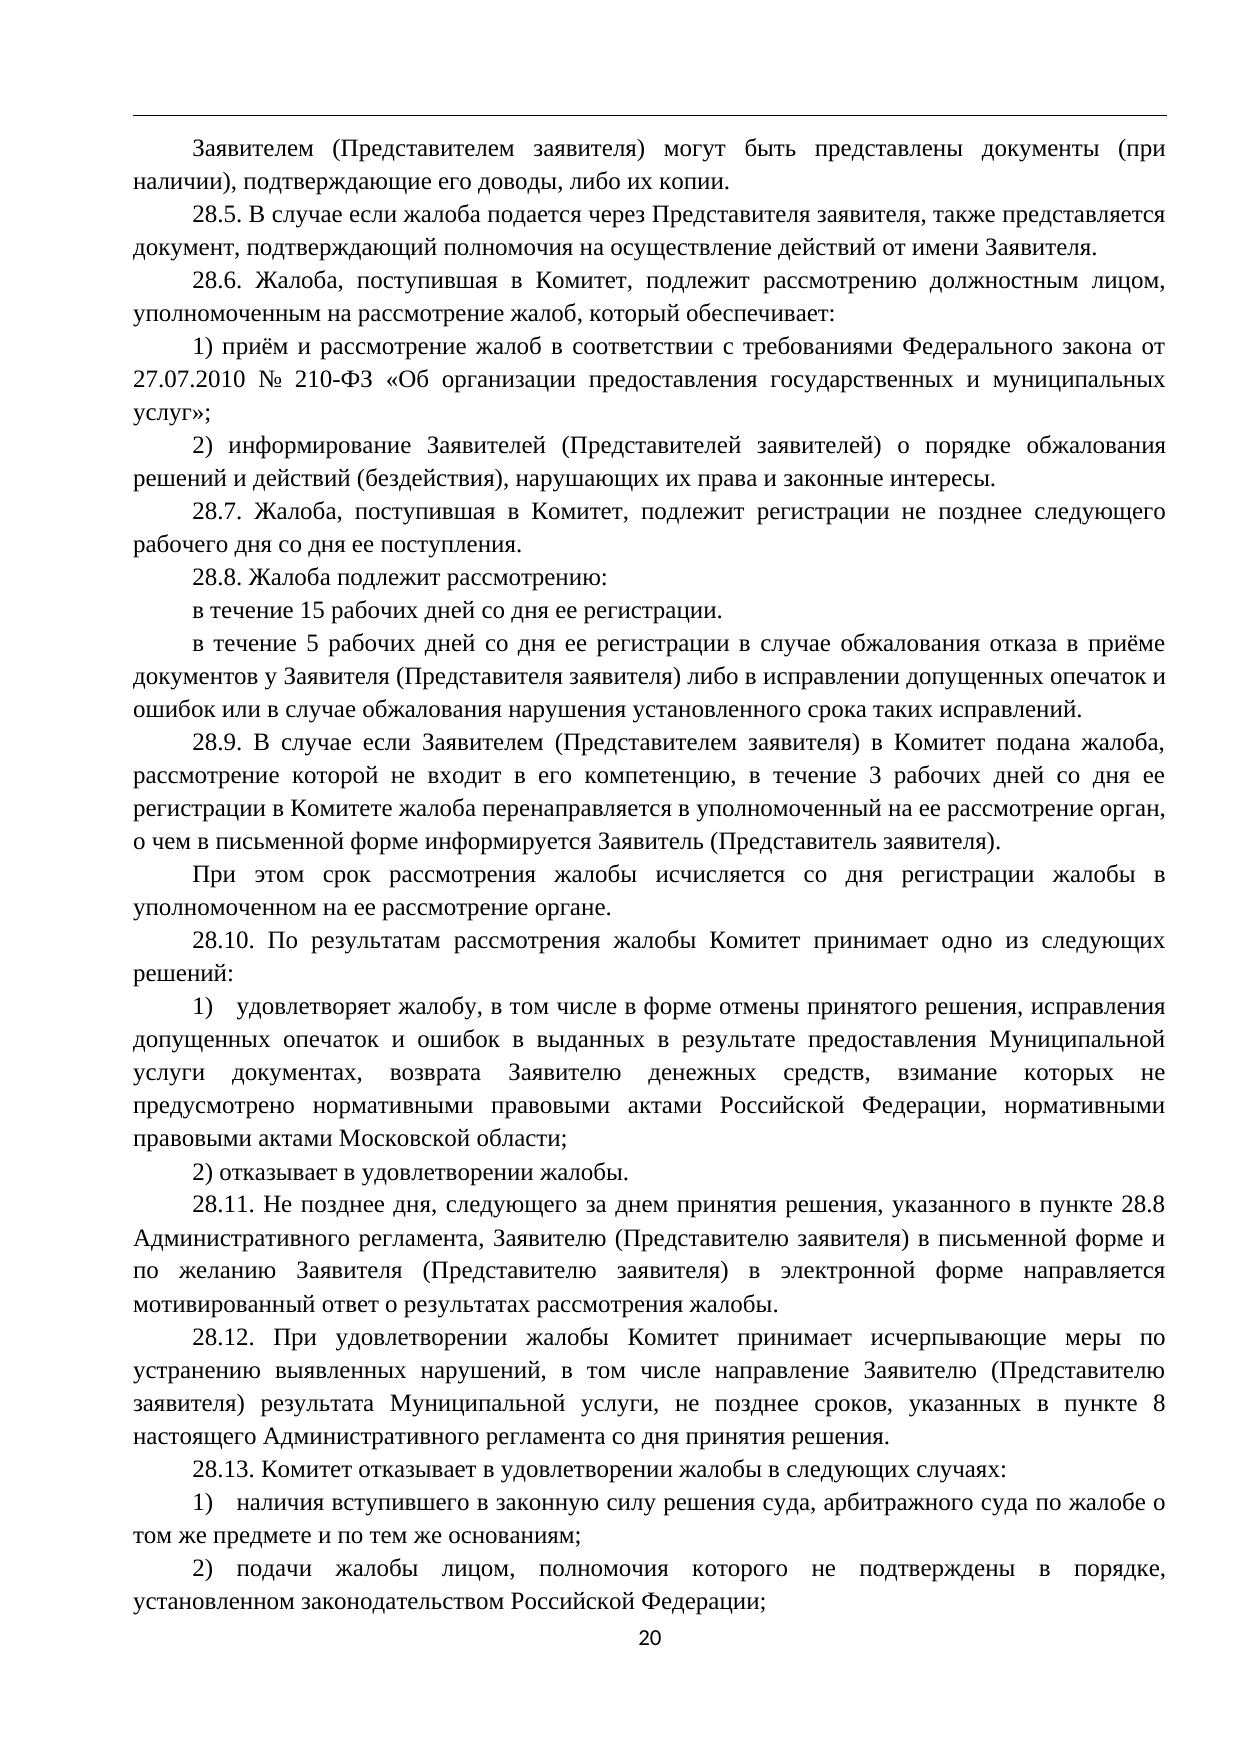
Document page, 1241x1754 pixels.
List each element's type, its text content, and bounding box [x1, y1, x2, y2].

text 28.7. Жалоба, поступившая в Комитет, подлежит регистрации не позднее следующего рабочего дня со дня ее поступления. [133, 496, 1167, 558]
text 28.11. Не позднее дня, следующего за днем принятия решения, указанного в пункте 28.8 Административного регламента, Заявителю (Представителю заявителя) в письменной форме и по желанию Заявителя (Представителю заявителя) в электронной форме направляется мотивированный ответ о результатах рассмотрения жалобы. [133, 1189, 1167, 1317]
text 28.12. При удовлетворении жалобы Комитет принимает исчерпывающие меры по устранению выявленных нарушений, в том числе направление Заявителю (Представителю заявителя) результата Муниципальной услуги, не позднее сроков, указанных в пункте 8 настоящего Административного регламента со дня принятия решения. [133, 1322, 1167, 1449]
text 28.10. По результатам рассмотрения жалобы Комитет принимает одно из следующих решений: [133, 925, 1167, 987]
text 2) информирование Заявителей (Представителей заявителей) о порядке обжалования решений и действий (бездействия), нарушающих их права и законные интересы. [133, 430, 1167, 492]
text Заявителем (Представителем заявителя) могут быть представлены документы (при наличии), подтверждающие его доводы, либо их копии. [133, 133, 1167, 195]
text 28.5. В случае если жалоба подается через Представителя заявителя, также представляется документ, подтверждающий полномочия на осуществление действий от имени Заявителя. [133, 199, 1167, 261]
text При этом срок рассмотрения жалобы исчисляется со дня регистрации жалобы в уполномоченном на ее рассмотрение органе. [133, 859, 1167, 921]
list наличия вступившего в законную силу решения суда, арбитражного суда по жалобе о том же предмете и по тем же основаниям; [133, 1487, 1167, 1548]
text 28.8. Жалоба подлежит рассмотрению: [133, 562, 1167, 591]
text 2) отказывает в удовлетворении жалобы. [133, 1157, 1167, 1185]
text в течение 15 рабочих дней со дня ее регистрации. [133, 595, 1167, 624]
text 28.9. В случае если Заявителем (Представителем заявителя) в Комитет подана жалоба, рассмотрение которой не входит в его компетенцию, в течение 3 рабочих дней со дня ее регистрации в Комитете жалоба перенаправляется в уполномоченный на ее рассмотрение орган, о чем в письменной форме информируется Заявитель (Представитель заявителя). [133, 727, 1167, 855]
text 1) приём и рассмотрение жалоб в соответствии с требованиями Федерального закона от 27.07.2010 № 210-ФЗ «Об организации предоставления государственных и муниципальных услуг»; [133, 331, 1167, 426]
text 28.13. Комитет отказывает в удовлетворении жалобы в следующих случаях: [133, 1454, 1167, 1482]
text в течение 5 рабочих дней со дня ее регистрации в случае обжалования отказа в приёме документов у Заявителя (Представителя заявителя) либо в исправлении допущенных опечаток и ошибок или в случае обжалования нарушения установленного срока таких исправлений. [133, 628, 1167, 723]
text 28.6. Жалоба, поступившая в Комитет, подлежит рассмотрению должностным лицом, уполномоченным на рассмотрение жалоб, который обеспечивает: [133, 265, 1167, 327]
list подачи жалобы лицом, полномочия которого не подтверждены в порядке, установленном законодательством Российской Федерации; [133, 1553, 1167, 1614]
list удовлетворяет жалобу, в том числе в форме отмены принятого решения, исправления допущенных опечаток и ошибок в выданных в результате предоставления Муниципальной услуги документах, возврата Заявителю денежных средств, взимание которых не предусмотрено нормативными правовыми актами Российской Федерации, нормативными правовыми актами Московской области; [133, 991, 1167, 1152]
